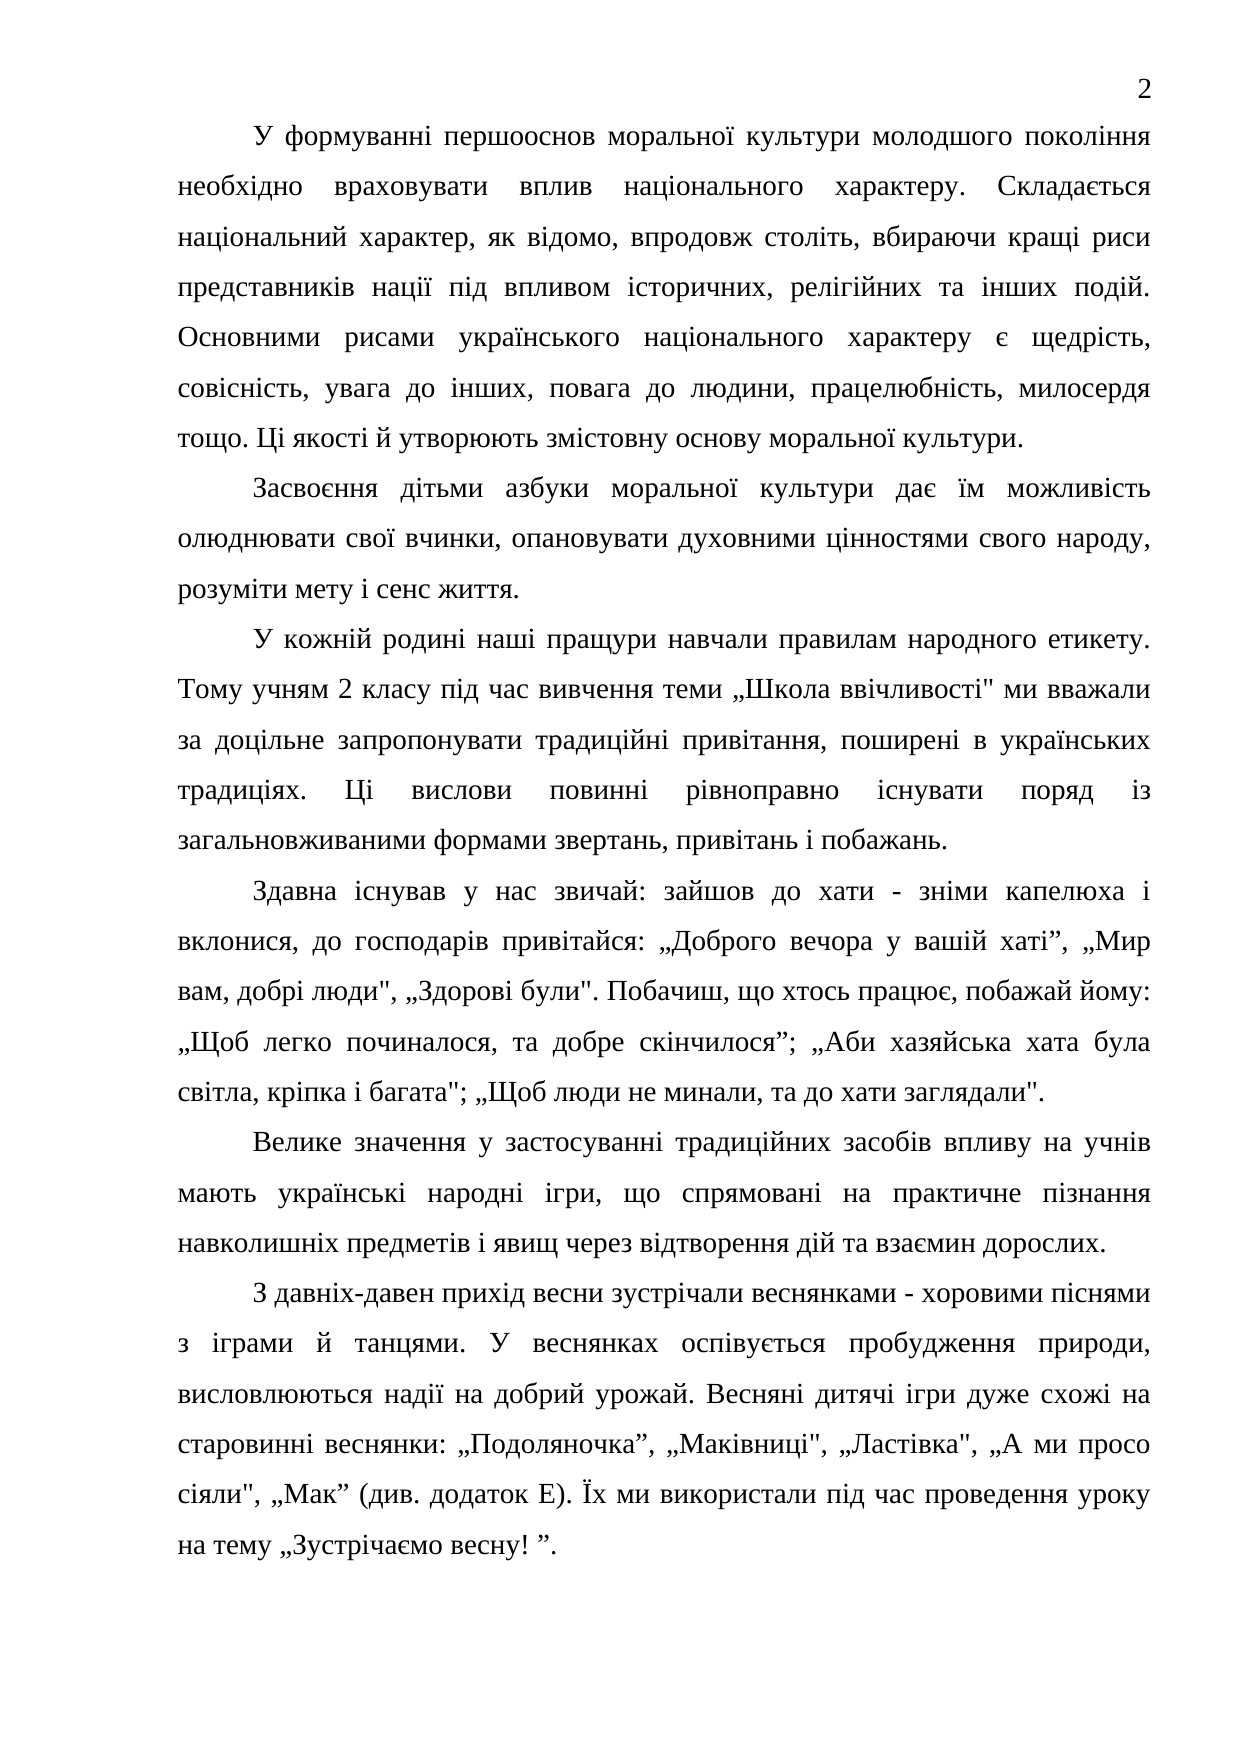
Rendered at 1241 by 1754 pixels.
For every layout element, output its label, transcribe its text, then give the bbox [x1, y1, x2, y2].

text Велике значення у застосуванні традиційних засобів впливу на учнів мають українські народні ігри, що спрямовані на практичне пізнання навколишніх предметів і явищ через відтворення дій та взаємин дорослих. [177, 1124, 1152, 1258]
text У формуванні першооснов моральної культури молодшого покоління необхідно враховувати вплив національного характеру. Складається національний характер, як відомо, впродовж століть, вбираючи кращі риси представників нації під впливом історичних, релігійних та інших подій. Основними рисами українського національного характеру є щедрість, совісність, увага до інших, повага до людини, працелюбність, милосердя тощо. Ці якості й утворюють змістовну основу моральної культури. [177, 118, 1152, 453]
text Засвоєння дітьми азбуки моральної культури дає їм можливість олюднювати свої вчинки, опановувати духовними цінностями свого народу, розуміти мету і сенс життя. [177, 470, 1152, 604]
text Здавна існував у нас звичай: зайшов до хати - зніми капелюха і вклонися, до господарів привітайся: „Доброго вечора у вашій хаті”, „Мир вам, добрі люди", „Здорові були". Побачиш, що хтось працює, побажай йому: „Щоб легко починалося, та добре скінчилося”; „Аби хазяйська хата була світла, кріпка і багата"; „Щоб люди не минали, та до хати заглядали". [177, 873, 1152, 1108]
text З давніх-давен прихід весни зустрічали веснянками - хоровими піснями з іграми й танцями. У веснянках оспівується пробудження природи, висловлюються надії на добрий урожай. Весняні дитячі ігри дуже схожі на старовинні веснянки: „Подоляночка”, „Маківниці", „Ластівка", „А ми просо сіяли", „Мак” (див. додаток Е). Їх ми використали під час проведення уроку на тему „Зустрічаємо весну! ”. [177, 1275, 1152, 1560]
text У кожній родині наші пращури навчали правилам народного етикету. Тому учням 2 класу під час вивчення теми „Школа ввічливості" ми вважали за доцільне запропонувати традиційні привітання, поширені в українських традиціях. Ці вислови повинні рівноправно існувати поряд із загальновживаними формами звертань, привітань і побажань. [177, 621, 1152, 856]
